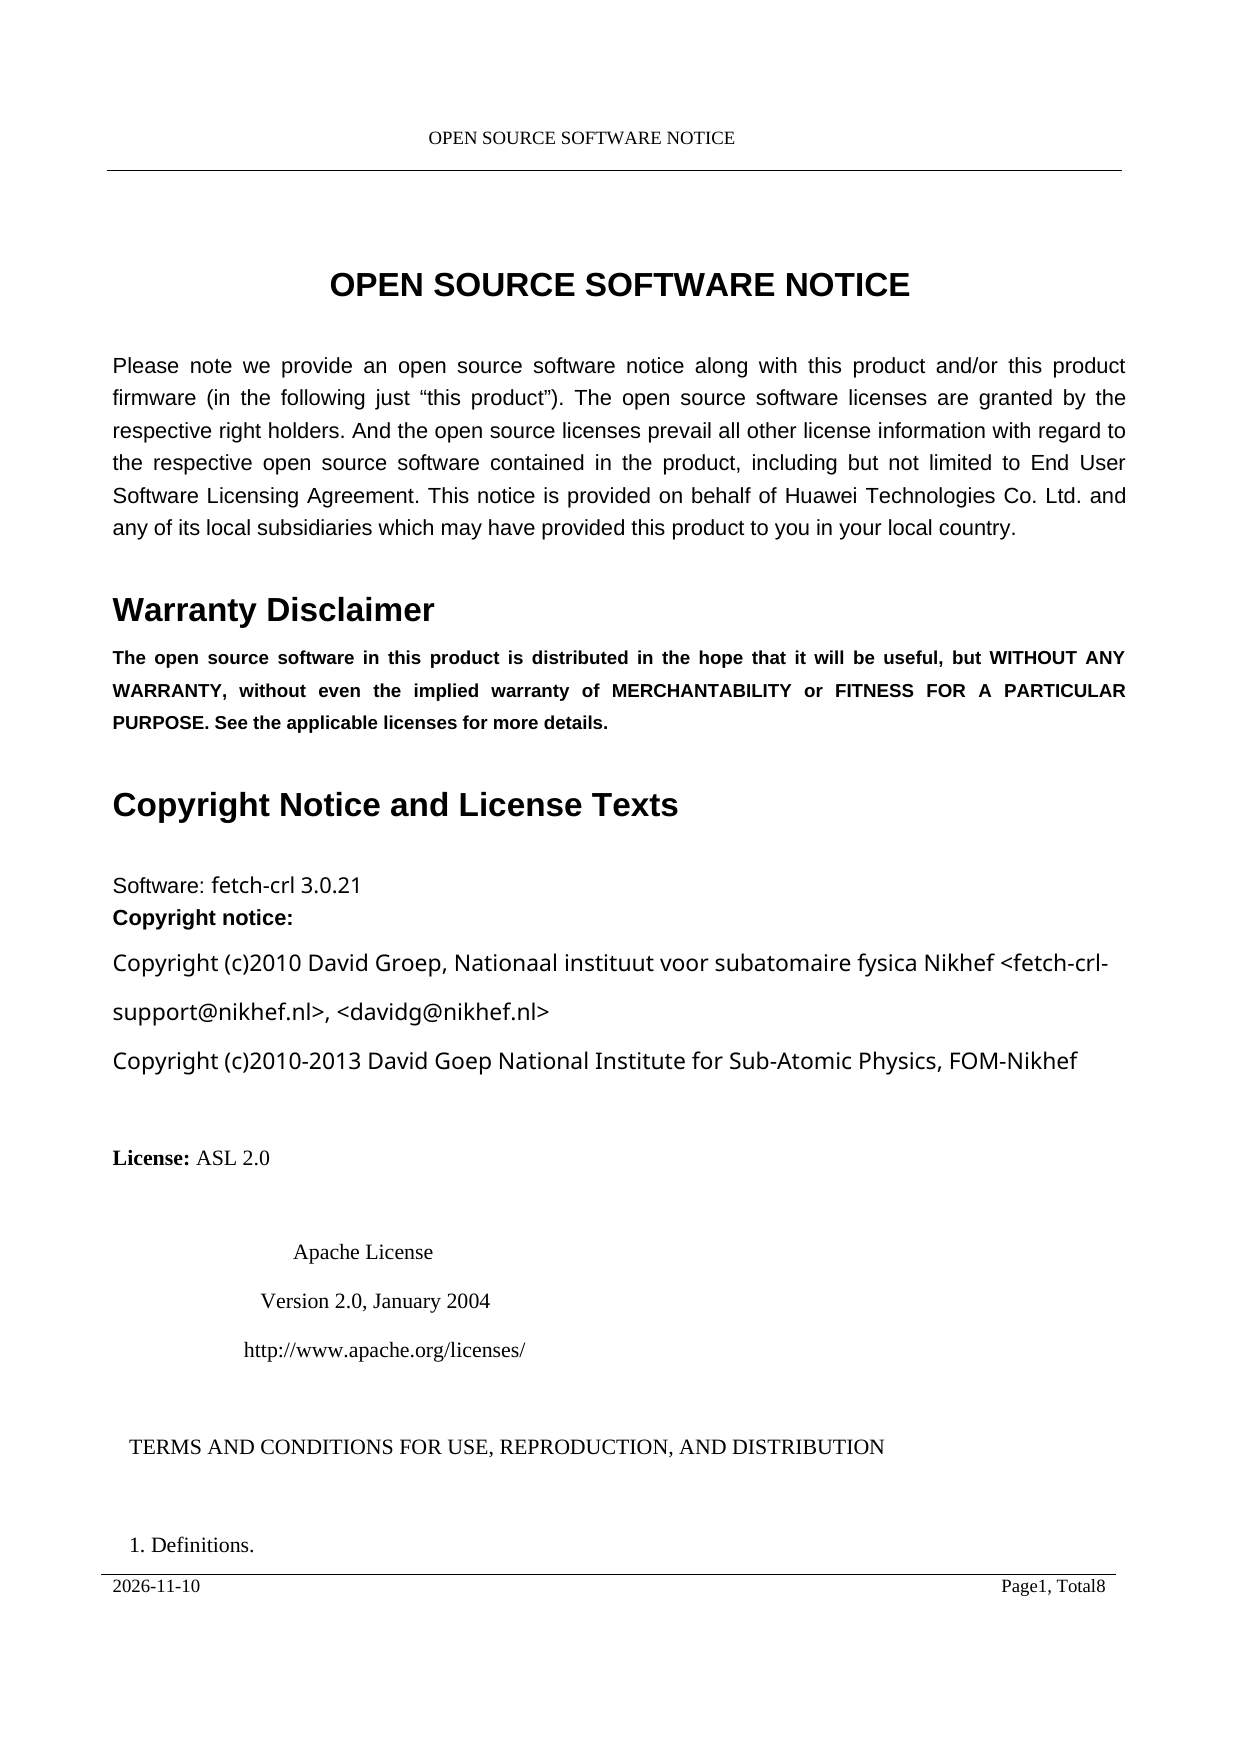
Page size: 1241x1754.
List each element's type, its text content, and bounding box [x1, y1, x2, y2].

text Copyright notice: [112, 901, 1128, 934]
text Please note we provide an open source software notice along with this product and/or this product firmware (in the following just “this product”). The open source software licenses are granted by the respective right holders. And the open source licenses prevail all other license information with regard to the respective open source software contained in the product, including but not limited to End User Software Licensing Agreement. This notice is provided on behalf of Huawei Technologies Co. Ltd. and any of its local subsidiaries which may have provided this product to you in your local country. [112, 349, 1128, 544]
text Warranty Disclaimer [112, 576, 1128, 641]
text The open source software in this product is distributed in the hope that it will be useful, but WITHOUT ANY WARRANTY, without even the implied warranty of MERCHANTABILITY or FITNESS FOR A PARTICULAR PURPOSE. See the applicable licenses for more details. [112, 641, 1128, 739]
text Software: fetch-crl 3.0.21 [112, 869, 1128, 901]
text License: ASL 2.0 [112, 1142, 1128, 1174]
text OPEN SOURCE SOFTWARE NOTICE [112, 251, 1128, 316]
text Copyright (c)2010 David Groep, Nationaal instituut voor subatomaire fysica Nikhef <fetch-crl-support@nikhef.nl>, <davidg@nikhef.nl> Copyright (c)2010-2013 David Goep National Institute for Sub-Atomic Physics, FOM-Nikhef [112, 947, 1128, 1125]
text Copyright Notice and License Texts [112, 771, 1128, 836]
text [112, 1187, 1128, 1560]
